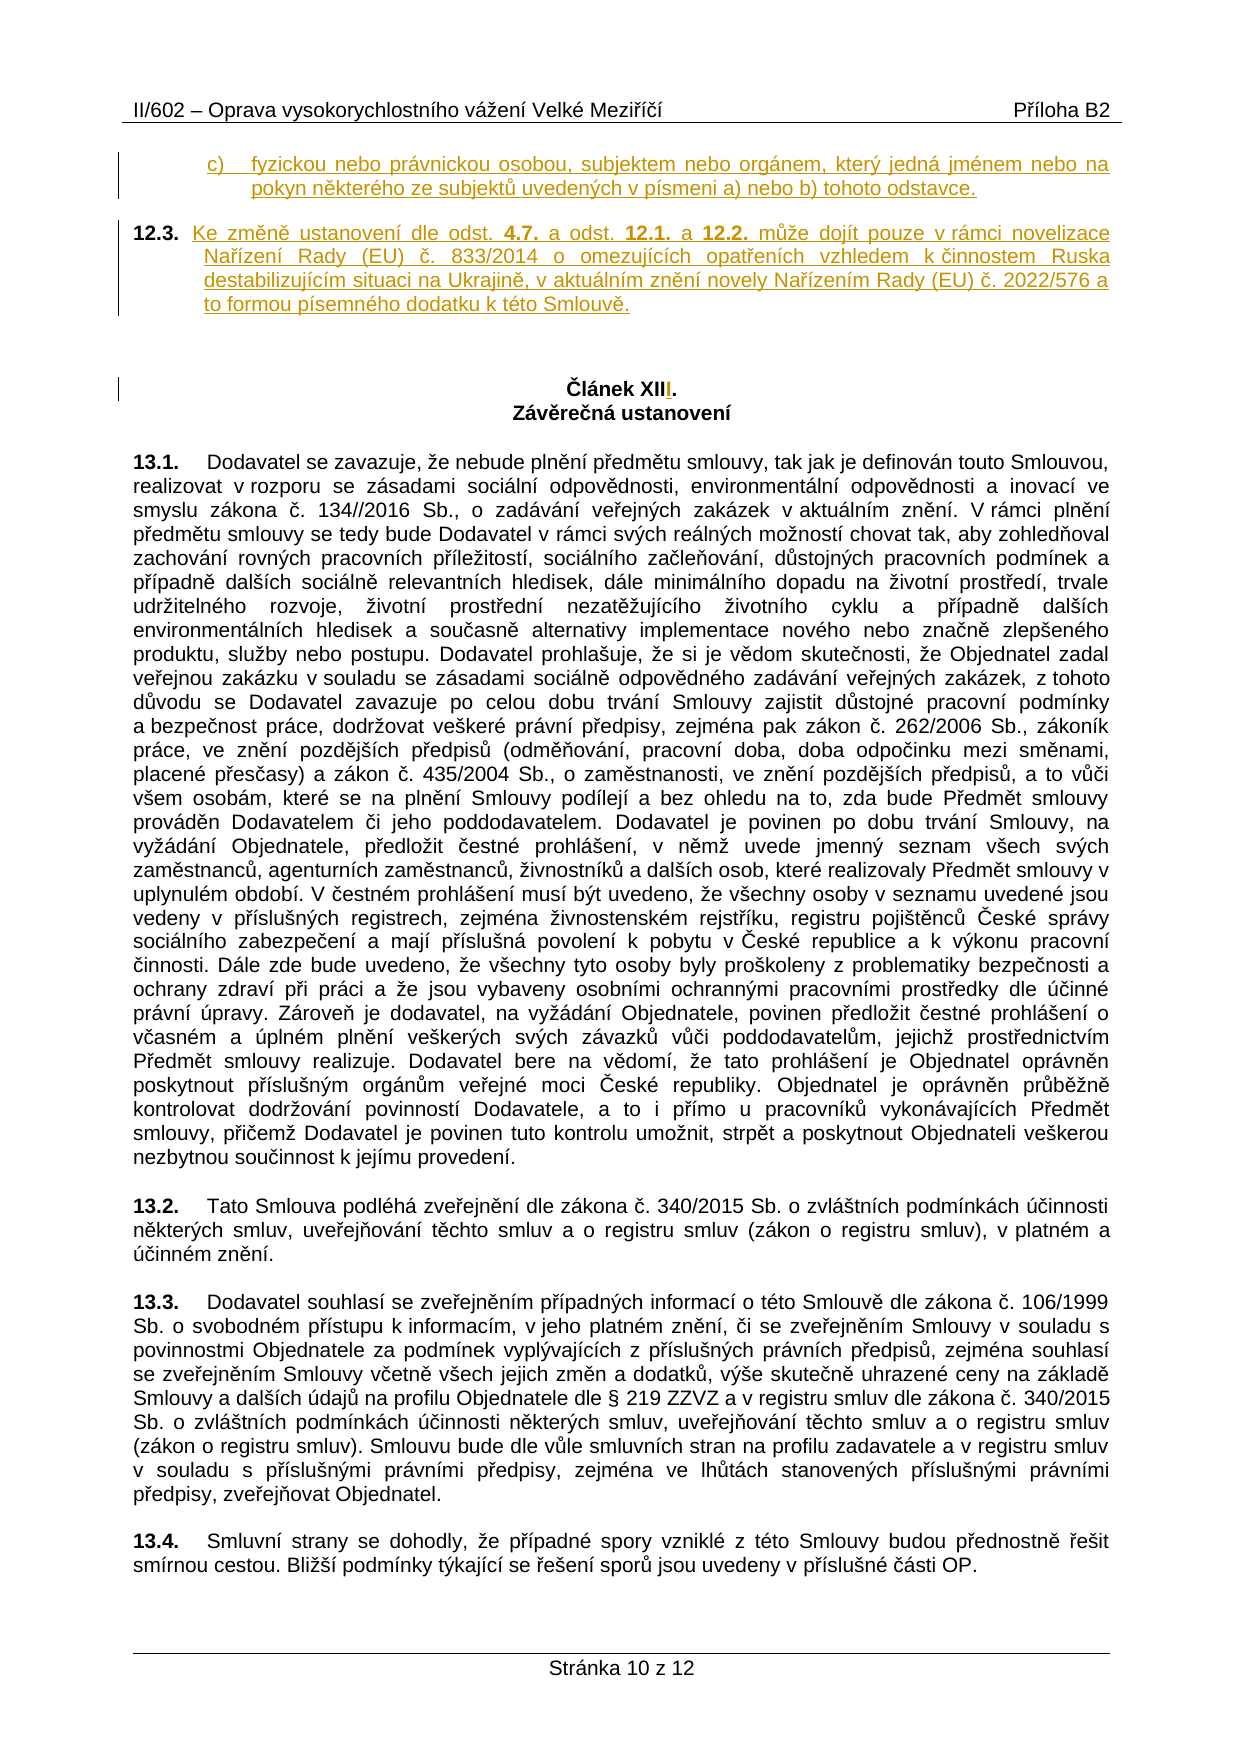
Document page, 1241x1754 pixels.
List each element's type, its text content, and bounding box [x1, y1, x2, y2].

subtitle Článek XII. [133, 377, 1110, 401]
subtitle Závěrečná ustanovení [133, 401, 1110, 425]
list Dodavatel souhlasí se zveřejněním případných informací o této Smlouvě dle zákona č. 106/1999 Sb. o svobodném přístupu k informacím, v jeho platném znění, či se zveřejněním Smlouvy v souladu s povinnostmi Objednatele za podmínek vyplývajících z příslušných právních předpisů, zejména souhlasí se zveřejněním Smlouvy včetně všech jejich změn a dodatků, výše skutečně uhrazené ceny na základě Smlouvy a dalších údajů na profilu Objednatele dle § 219 ZZVZ a v registru smluv dle zákona č. 340/2015 Sb. o zvláštních podmínkách účinnosti některých smluv, uveřejňování těchto smluv a o registru smluv (zákon o registru smluv). Smlouvu bude dle vůle smluvních stran na profilu zadavatele a v registru smluv v souladu s příslušnými právními předpisy, zejména ve lhůtách stanovených příslušnými právními předpisy, zveřejňovat Objednatel. [133, 1290, 1110, 1505]
list Smluvní strany se dohodly, že případné spory vzniklé z této Smlouvy budou přednostně řešit smírnou cestou. Bližší podmínky týkající se řešení sporů jsou uvedeny v příslušné části OP. [133, 1529, 1110, 1577]
list Dodavatel se zavazuje, že nebude plnění předmětu smlouvy, tak jak je definován touto Smlouvou, realizovat v rozporu se zásadami sociální odpovědnosti, environmentální odpovědnosti a inovací ve smyslu zákona č. 134//2016 Sb., o zadávání veřejných zakázek v aktuálním znění. V rámci plnění předmětu smlouvy se tedy bude Dodavatel v rámci svých reálných možností chovat tak, aby zohledňoval zachování rovných pracovních příležitostí, sociálního začleňování, důstojných pracovních podmínek a případně dalších sociálně relevantních hledisek, dále minimálního dopadu na životní prostředí, trvale udržitelného rozvoje, životní prostřední nezatěžujícího životního cyklu a případně dalších environmentálních hledisek a současně alternativy implementace nového nebo značně zlepšeného produktu, služby nebo postupu. Dodavatel prohlašuje, že si je vědom skutečnosti, že Objednatel zadal veřejnou zakázku v souladu se zásadami sociálně odpovědného zadávání veřejných zakázek, z tohoto důvodu se Dodavatel zavazuje po celou dobu trvání Smlouvy zajistit důstojné pracovní podmínky a bezpečnost práce, dodržovat veškeré právní předpisy, zejména pak zákon č. 262/2006 Sb., zákoník práce, ve znění pozdějších předpisů (odměňování, pracovní doba, doba odpočinku mezi směnami, placené přesčasy) a zákon č. 435/2004 Sb., o zaměstnanosti, ve znění pozdějších předpisů, a to vůči všem osobám, které se na plnění Smlouvy podílejí a bez ohledu na to, zda bude Předmět smlouvy prováděn Dodavatelem či jeho poddodavatelem. Dodavatel je povinen po dobu trvání Smlouvy, na vyžádání Objednatele, předložit čestné prohlášení, v němž uvede jmenný seznam všech svých zaměstnanců, agenturních zaměstnanců, živnostníků a dalších osob, které realizovaly Předmět smlouvy v uplynulém období. V čestném prohlášení musí být uvedeno, že všechny osoby v seznamu uvedené jsou vedeny v příslušných registrech, zejména živnostenském rejstříku, registru pojištěnců České správy sociálního zabezpečení a mají příslušná povolení k pobytu v České republice a k výkonu pracovní činnosti. Dále zde bude uvedeno, že všechny tyto osoby byly proškoleny z problematiky bezpečnosti a ochrany zdraví při práci a že jsou vybaveny osobními ochrannými pracovními prostředky dle účinné právní úpravy. Zároveň je dodavatel, na vyžádání Objednatele, povinen předložit čestné prohlášení o včasném a úplném plnění veškerých svých závazků vůči poddodavatelům, jejichž prostřednictvím Předmět smlouvy realizuje. Dodavatel bere na vědomí, že tato prohlášení je Objednatel oprávněn poskytnout příslušným orgánům veřejné moci České republiky. Objednatel je oprávněn průběžně kontrolovat dodržování povinností Dodavatele, a to i přímo u pracovníků vykonávajících Předmět smlouvy, přičemž Dodavatel je povinen tuto kontrolu umožnit, strpět a poskytnout Objednateli veškerou nezbytnou součinnost k jejímu provedení. [133, 450, 1110, 1169]
list Tato Smlouva podléhá zveřejnění dle zákona č. 340/2015 Sb. o zvláštních podmínkách účinnosti některých smluv, uveřejňování těchto smluv a o registru smluv (zákon o registru smluv), v platném a účinném znění. [133, 1194, 1110, 1266]
